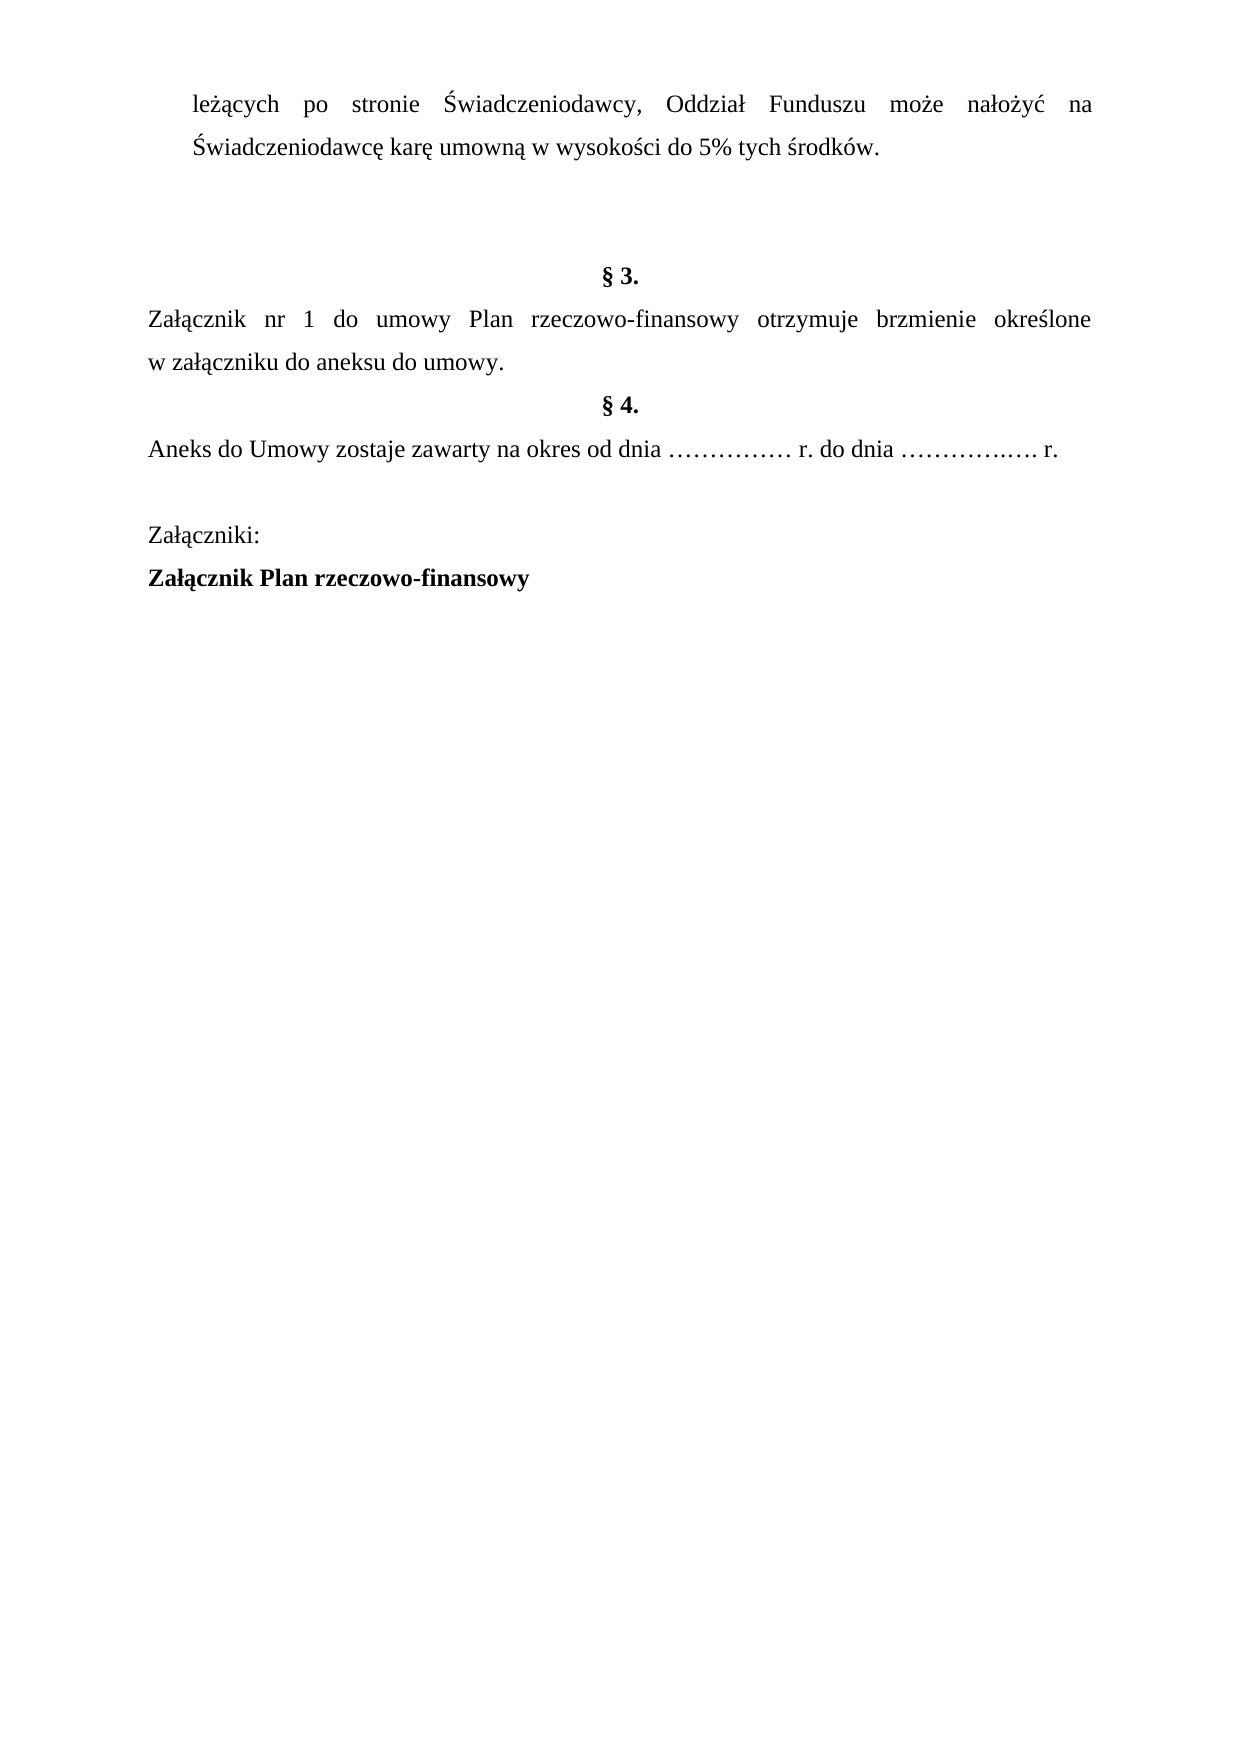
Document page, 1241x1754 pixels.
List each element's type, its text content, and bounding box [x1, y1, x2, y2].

text Aneks do Umowy zostaje zawarty na okres od dnia …………… r. do dnia ………….…. r. [148, 434, 1093, 462]
list § 3. [148, 261, 1093, 290]
text Załączniki: Załącznik Plan rzeczowo-finansowy [148, 520, 1093, 592]
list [154, 89, 1093, 161]
text § 4. [148, 391, 1093, 419]
text Załącznik nr 1 do umowy Plan rzeczowo-finansowy otrzymuje brzmienie określone w załączniku do aneksu do umowy. [148, 304, 1093, 376]
